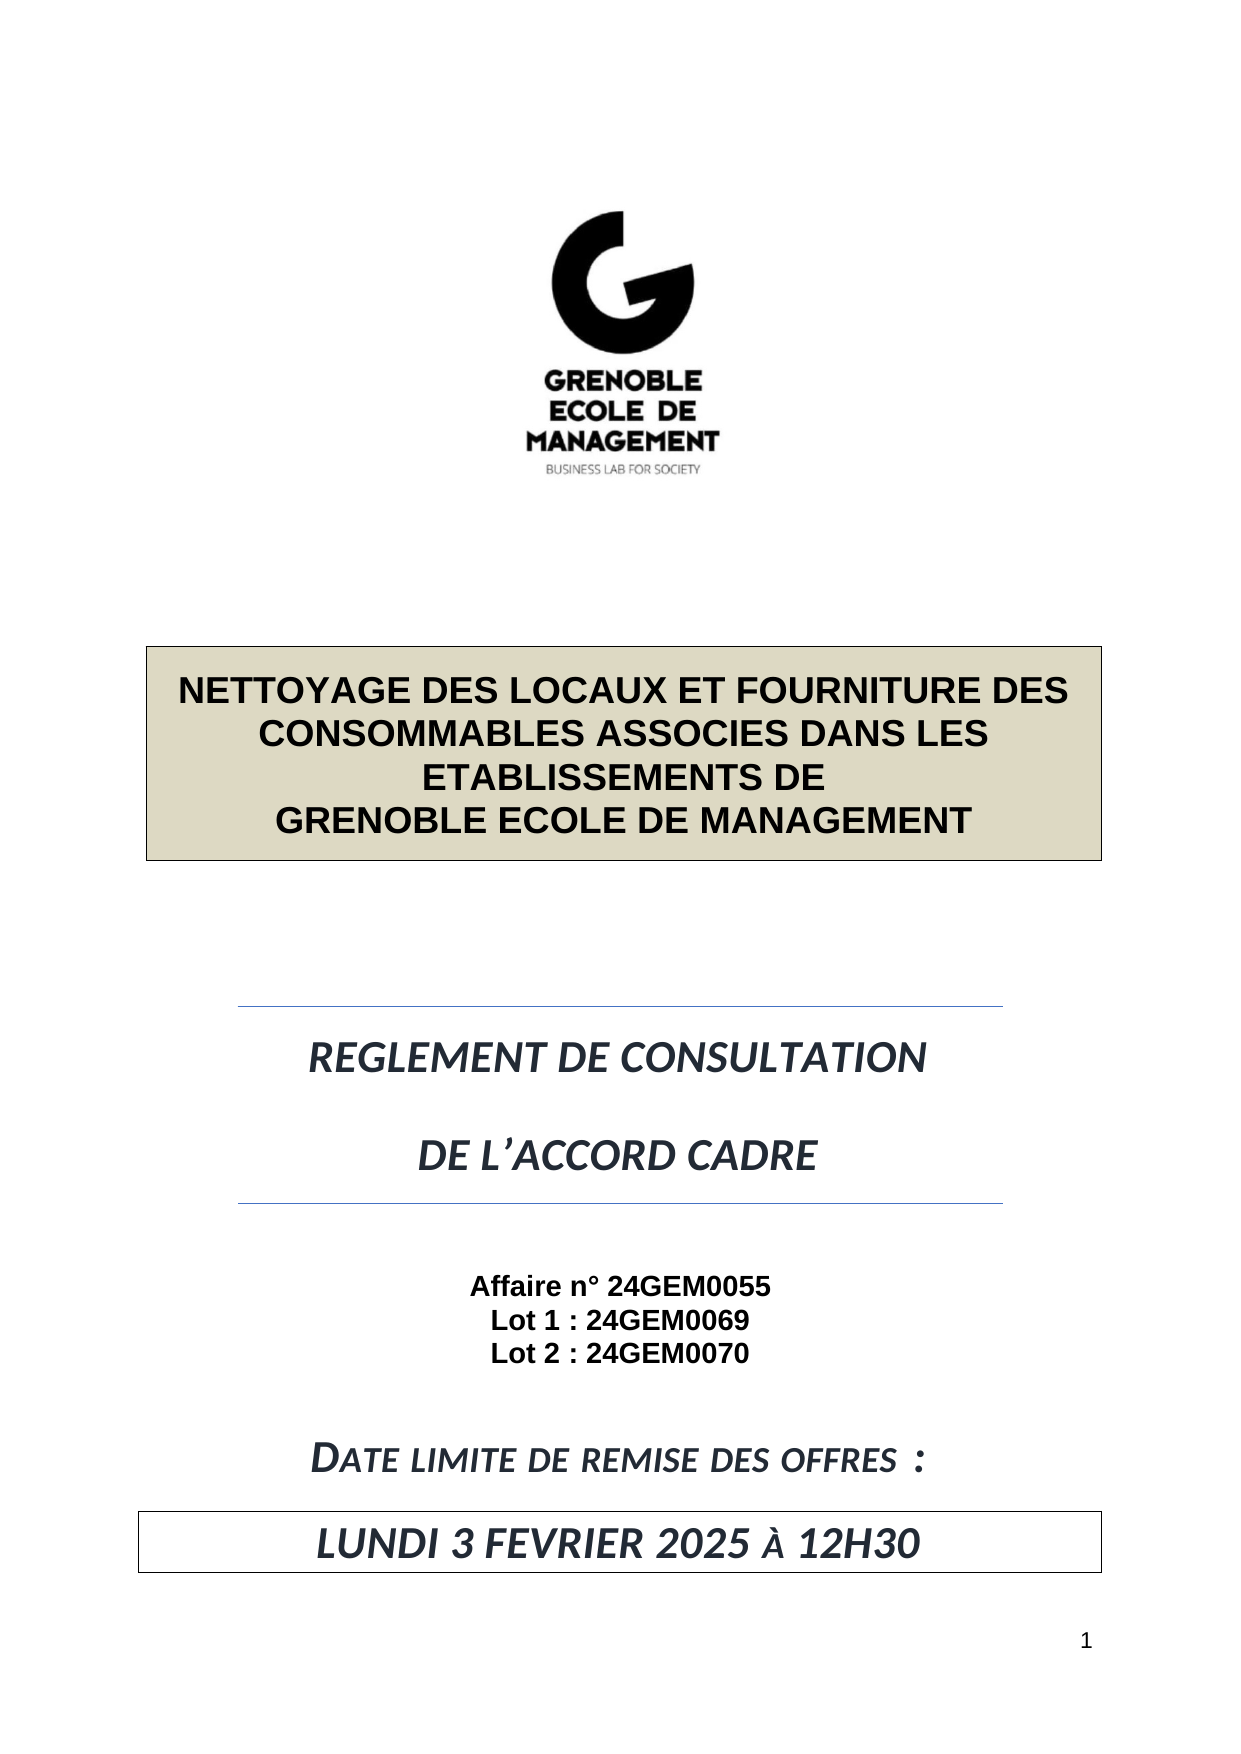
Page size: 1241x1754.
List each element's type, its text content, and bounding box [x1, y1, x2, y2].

text NETTOYAGE DES LOCAUX ET FOURNITURE DES CONSOMMABLES ASSOCIES DANS LES ETABLISSEMENTS DE [147, 665, 1101, 795]
text Affaire n° 24GEM0055 [148, 1269, 1093, 1303]
text DE L’ACCORD CADRE [238, 1104, 1003, 1203]
text REGLEMENT DE CONSULTATION [238, 1007, 1003, 1084]
text Date limite de remise des offres : [148, 1428, 1093, 1484]
text LUNDI 3 FEVRIER 2025 à 12H30 [139, 1512, 1101, 1572]
text GRENOBLE ECOLE DE MANAGEMENT [147, 795, 1101, 860]
text Lot 2 : 24GEM0070 [148, 1337, 1093, 1370]
text Lot 1 : 24GEM0069 [148, 1303, 1093, 1337]
picture [440, 202, 800, 532]
